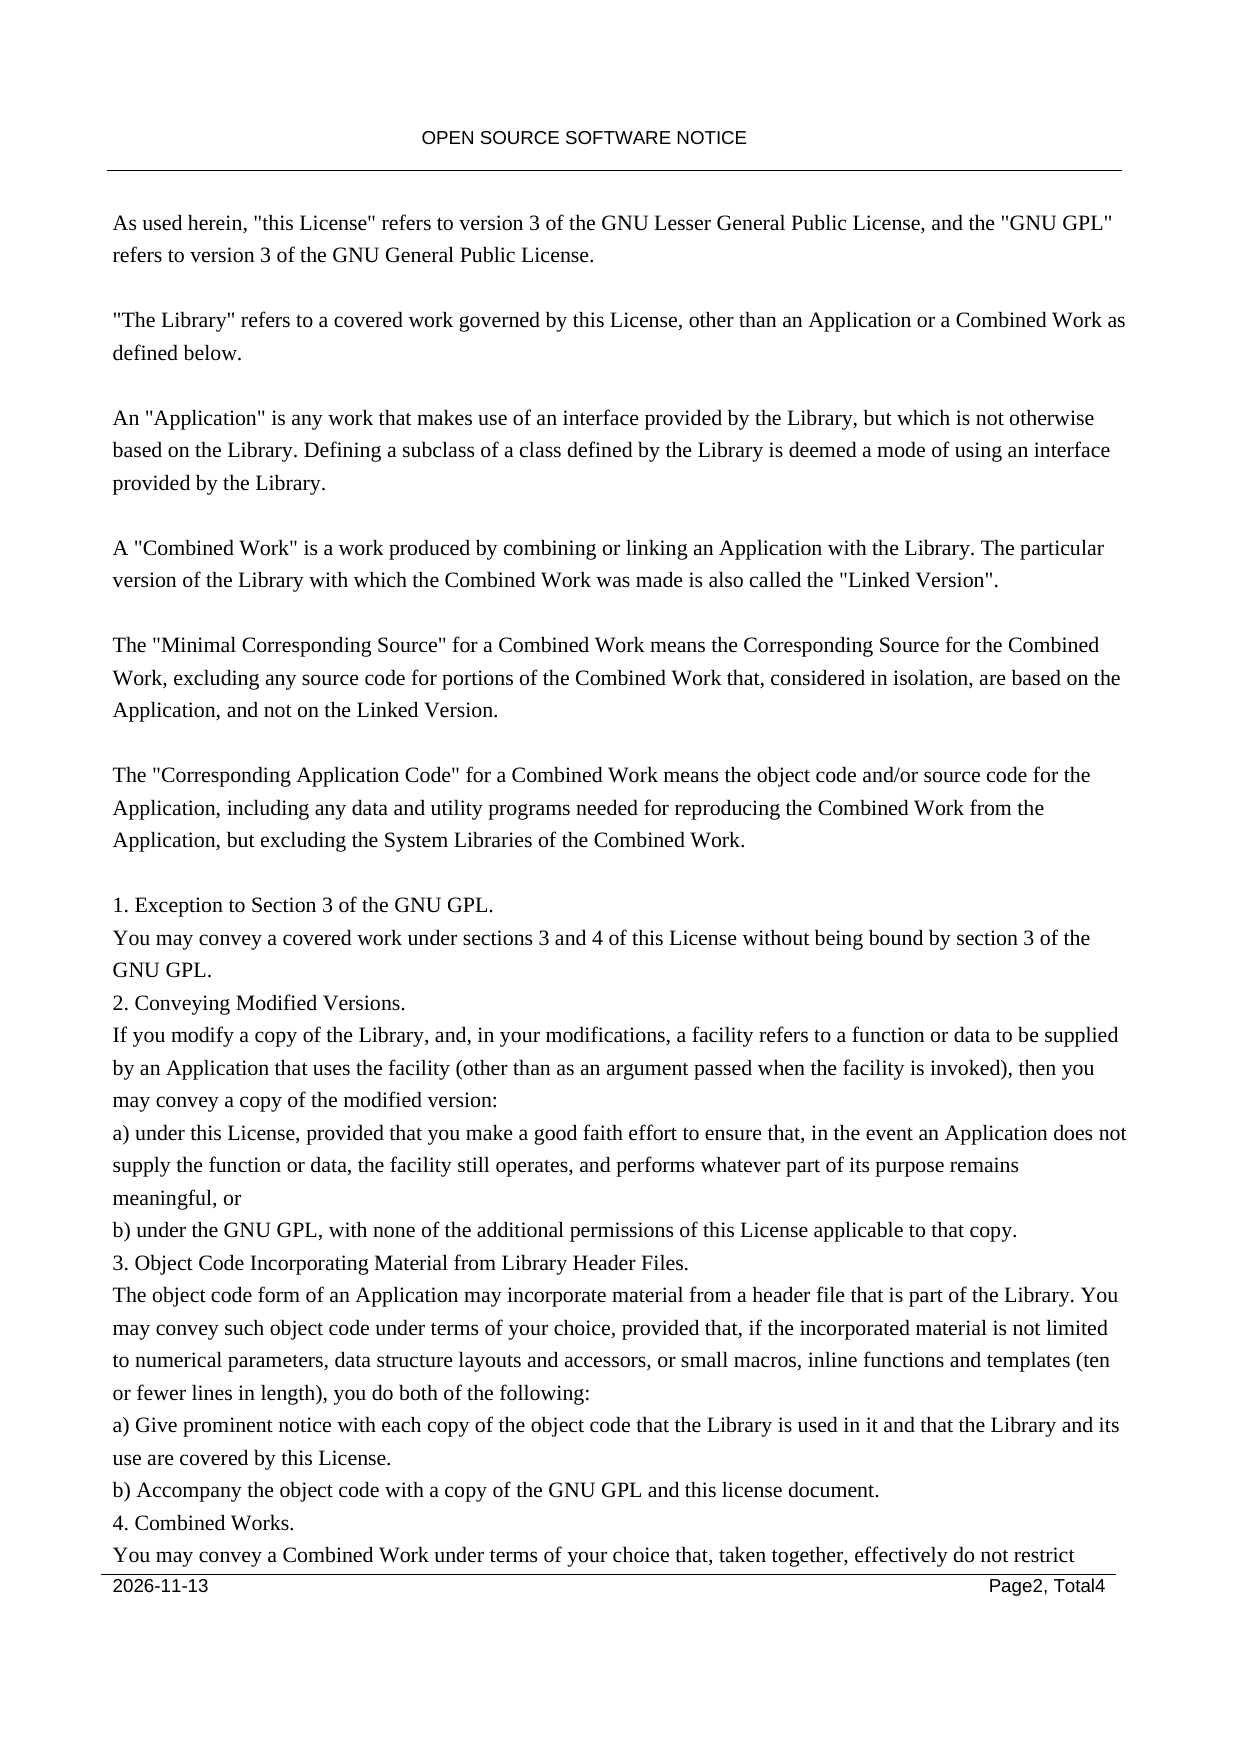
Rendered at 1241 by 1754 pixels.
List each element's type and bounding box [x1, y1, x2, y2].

text [112, 206, 1128, 1571]
